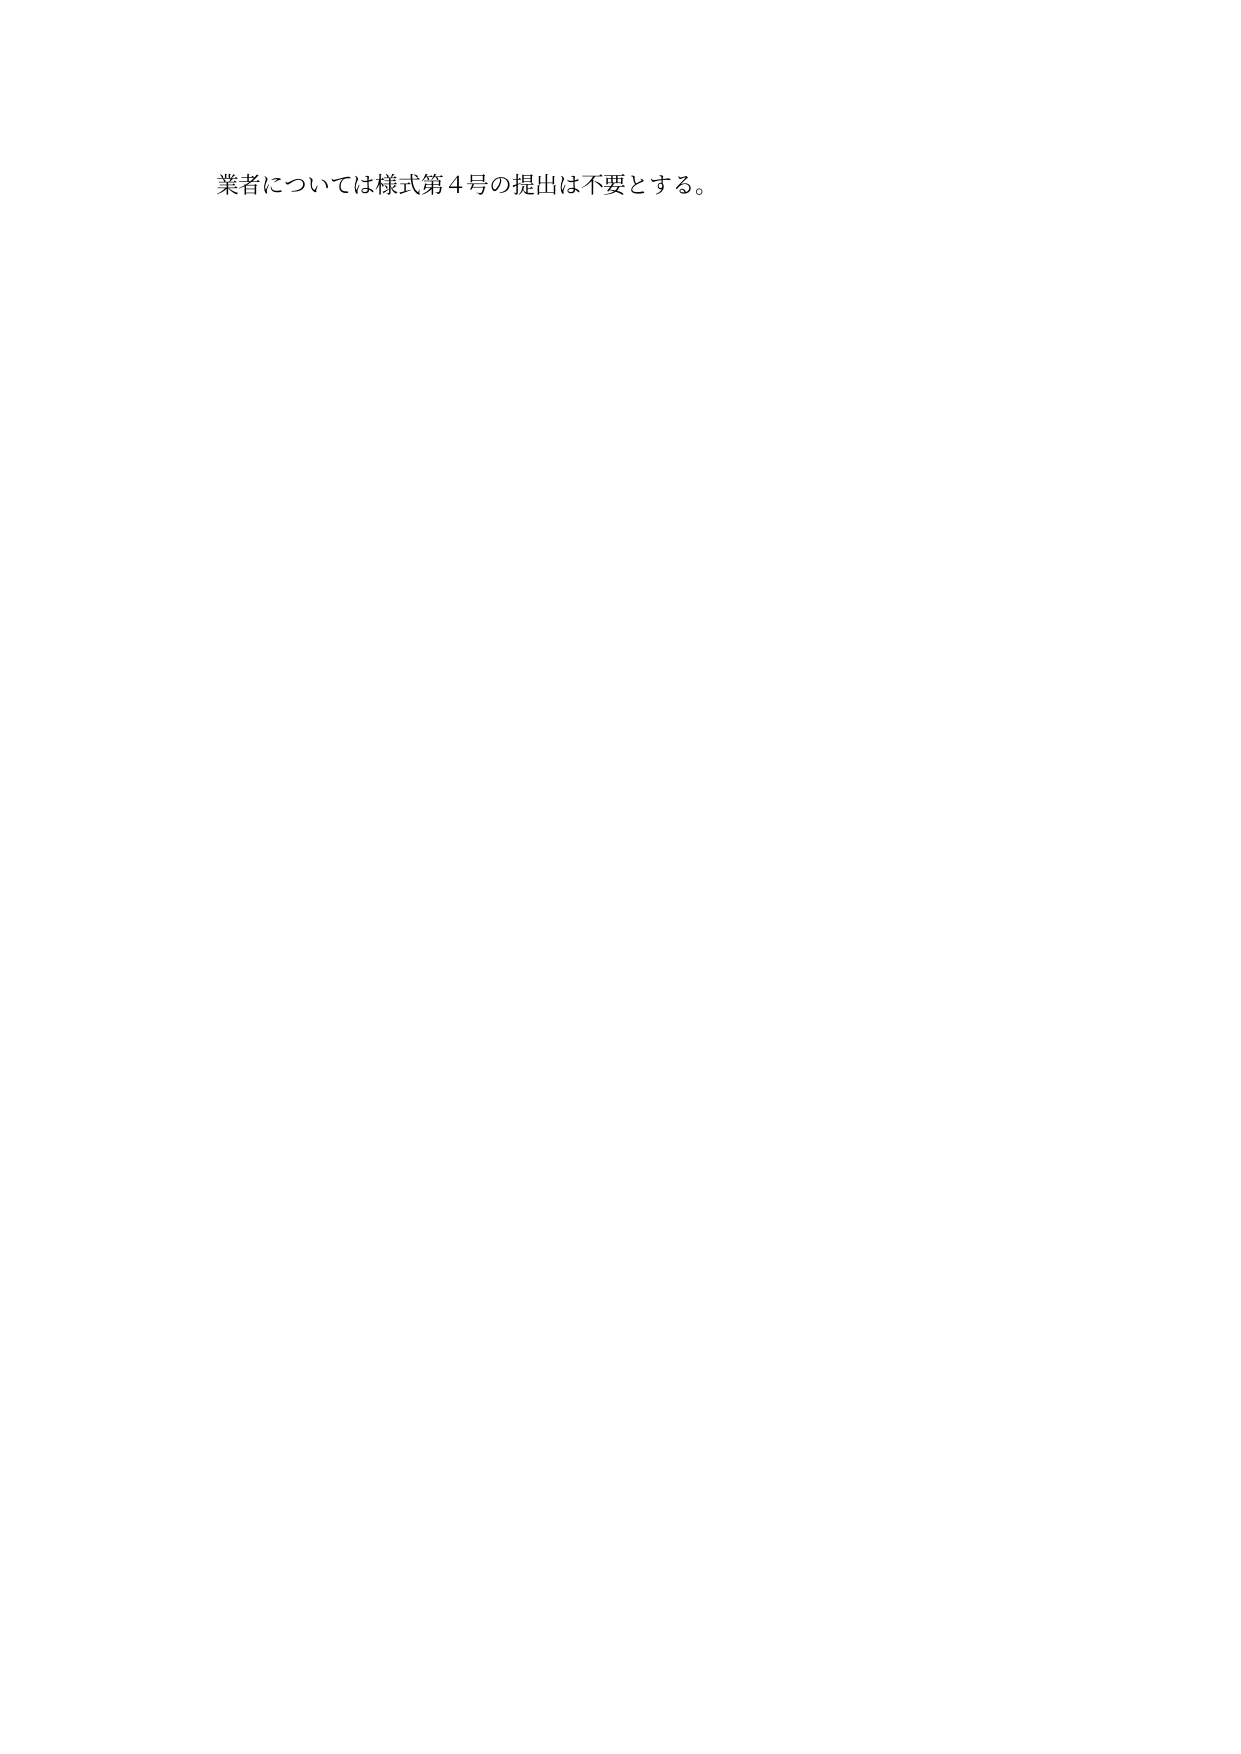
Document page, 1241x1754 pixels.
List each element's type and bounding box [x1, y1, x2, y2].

text [148, 164, 1092, 202]
